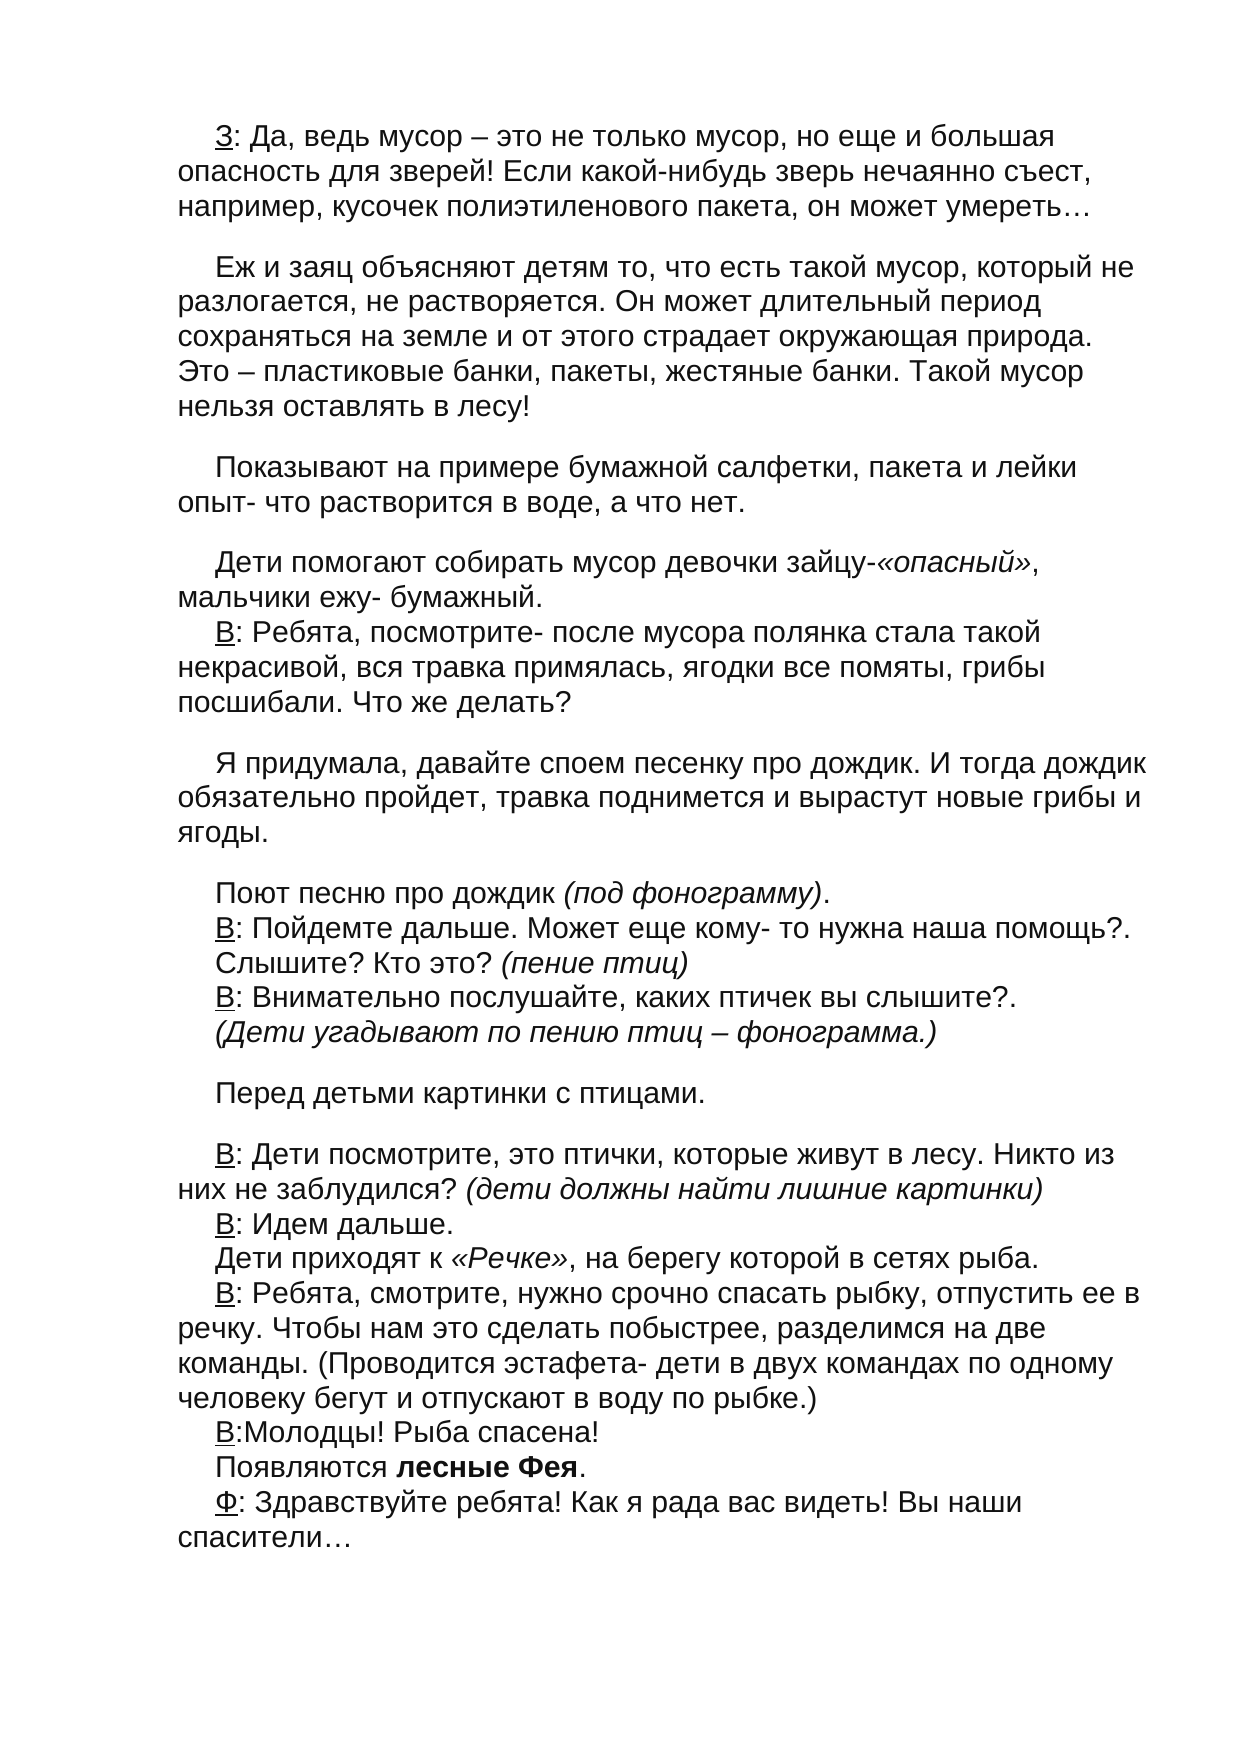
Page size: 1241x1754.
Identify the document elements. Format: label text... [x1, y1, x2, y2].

text Появляются лесные Фея. [177, 1449, 1152, 1484]
text Ф: Здравствуйте ребята! Как я рада вас видеть! Вы наши спасители… [177, 1484, 1152, 1554]
text В: Идем дальше. [177, 1206, 1152, 1241]
text Дети приходят к «Речке», на берегу которой в сетях рыба. [177, 1241, 1152, 1275]
text В: Внимательно послушайте, каких птичек вы слышите?. [177, 979, 1152, 1014]
text Слышите? Кто это? (пение птиц) [177, 945, 1152, 979]
text В: Ребята, посмотрите- после мусора полянка стала такой некрасивой, вся травка примялась, ягодки все помяты, грибы посшибали. Что же делать? [177, 614, 1152, 718]
text (Дети угадывают по пению птиц – фонограмма.) [177, 1014, 1152, 1049]
text З: Да, ведь мусор – это не только мусор, но еще и большая опасность для зверей! Если какой-нибудь зверь нечаянно съест, например, кусочек полиэтиленового пакета, он может умереть… [177, 118, 1152, 222]
text В: Ребята, смотрите, нужно срочно спасать рыбку, отпустить ее в речку. Чтобы нам это сделать побыстрее, разделимся на две команды. (Проводится эстафета- дети в двух командах по одному человеку бегут и отпускают в воду по рыбке.) [177, 1275, 1152, 1414]
text В: Пойдемте дальше. Может еще кому- то нужна наша помощь?. [177, 910, 1152, 945]
text Я придумала, давайте споем песенку про дождик. И тогда дождик обязательно пройдет, травка поднимется и вырастут новые грибы и ягоды. [177, 744, 1152, 849]
text Показывают на примере бумажной салфетки, пакета и лейки опыт- что растворится в воде, а что нет. [177, 449, 1152, 518]
text Дети помогают собирать мусор девочки зайцу-«опасный», мальчики ежу- бумажный. [177, 544, 1152, 614]
text В:Молодцы! Рыба спасена! [177, 1414, 1152, 1449]
text Перед детьми картинки с птицами. [177, 1075, 1152, 1110]
text Еж и заяц объясняют детям то, что есть такой мусор, который не разлогается, не растворяется. Он может длительный период сохраняться на земле и от этого страдает окружающая природа. Это – пластиковые банки, пакеты, жестяные банки. Такой мусор нельзя оставлять в лесу! [177, 249, 1152, 423]
text В: Дети посмотрите, это птички, которые живут в лесу. Никто из них не заблудился? (дети должны найти лишние картинки) [177, 1136, 1152, 1206]
text Поют песню про дождик (под фонограмму). [177, 875, 1152, 910]
